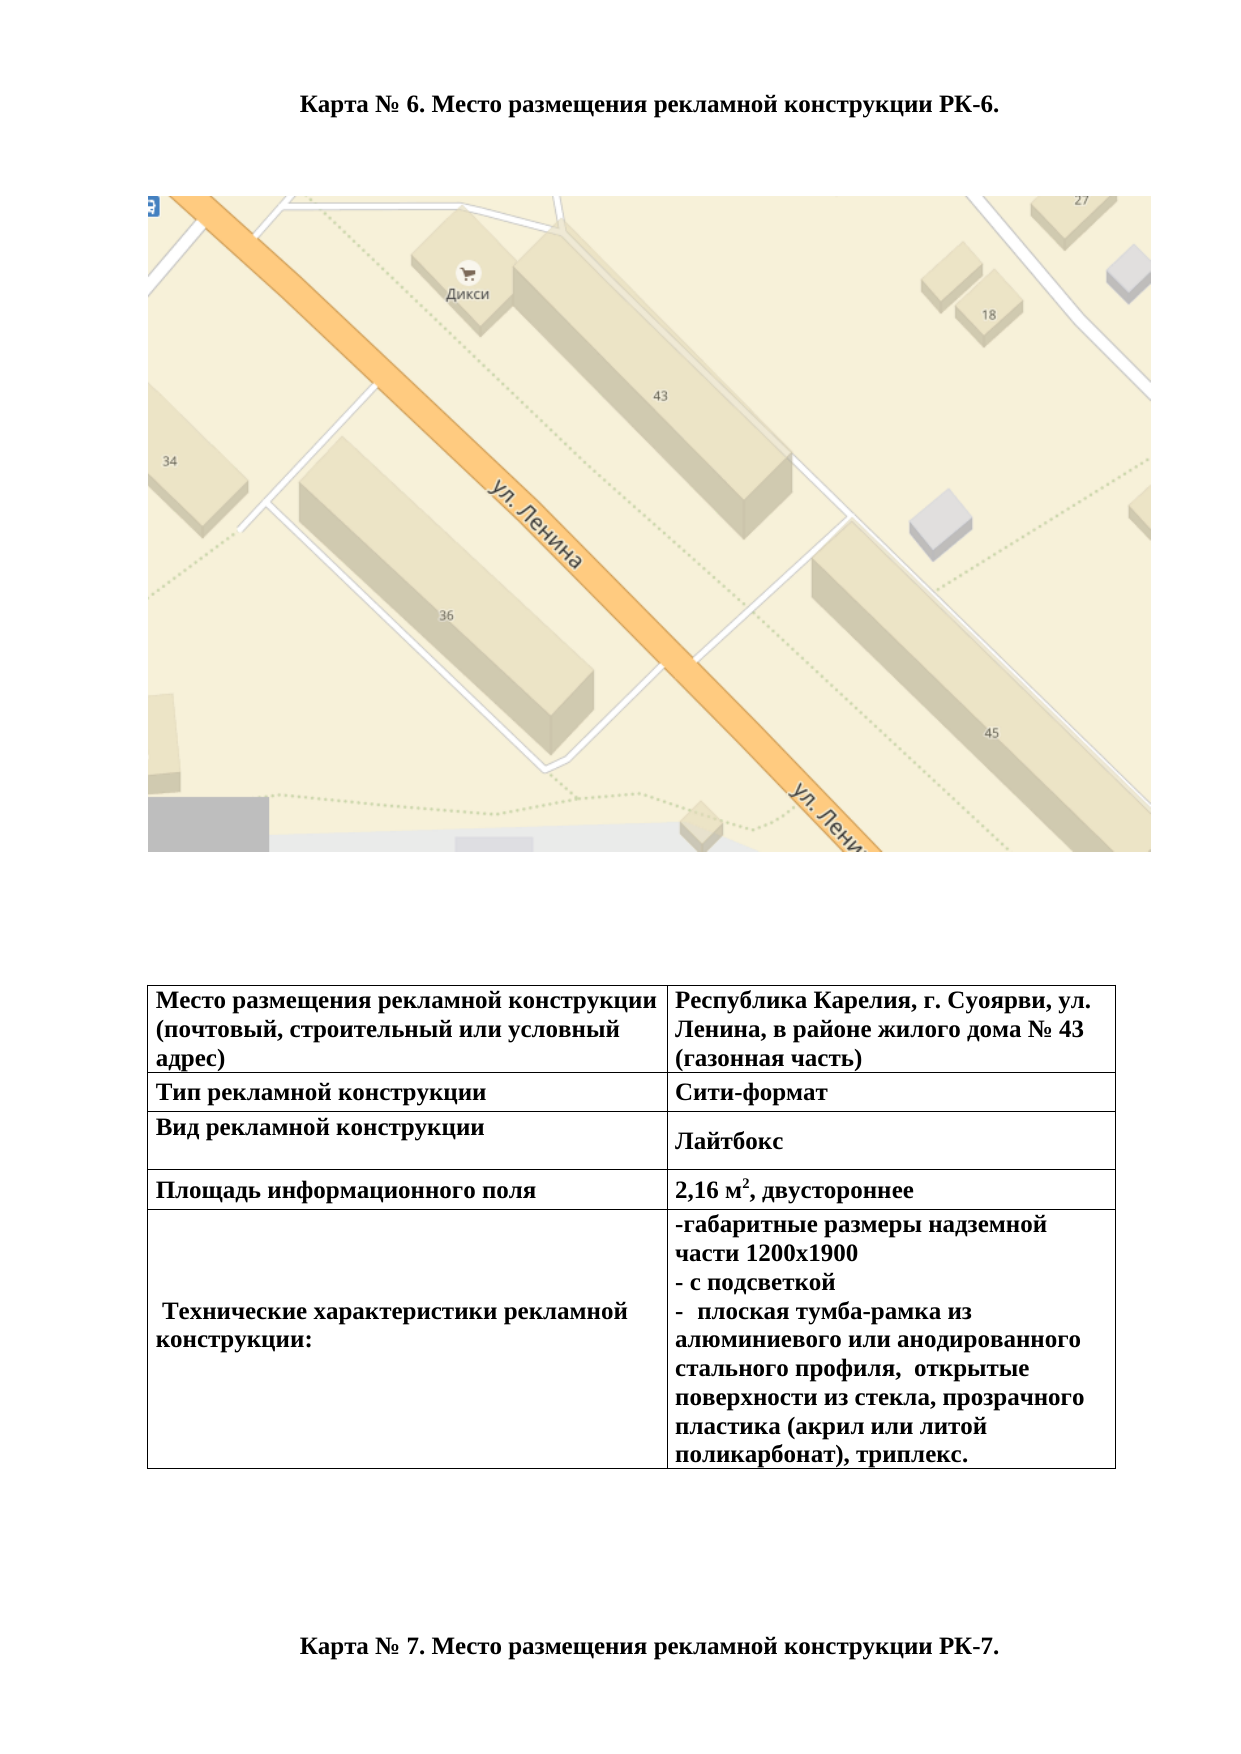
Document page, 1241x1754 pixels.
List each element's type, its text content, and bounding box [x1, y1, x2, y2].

table_cell Сити-формат [668, 1073, 1115, 1111]
table_cell 2,16 м2, двустороннее [668, 1170, 1115, 1208]
table_header Место размещения рекламной конструкции (почтовый, строительный или условный адрес) [148, 986, 667, 1072]
table_cell Тип рекламной конструкции [148, 1073, 667, 1111]
table_header Республика Карелия, г. Суоярви, ул. Ленина, в районе жилого дома № 43 (газонная часть) [668, 986, 1115, 1072]
table_cell Лайтбокс [668, 1112, 1115, 1169]
table_cell Вид рекламной конструкции [148, 1112, 667, 1169]
picture [148, 196, 1151, 852]
table_cell Технические характеристики рекламной конструкции: [148, 1210, 667, 1468]
table_cell Площадь информационного поля [148, 1170, 667, 1208]
text Карта № 6. Место размещения рекламной конструкции РК-6. [148, 89, 1152, 117]
text Карта № 7. Место размещения рекламной конструкции РК-7. [148, 1631, 1152, 1659]
table_cell -габаритные размеры надземной части 1200х1900 - с подсветкой - плоская тумба-рамка из алюминиевого или анодированного стального профиля, открытые поверхности из стекла, прозрачного пластика (акрил или литой поликарбонат), триплекс. [668, 1210, 1115, 1468]
